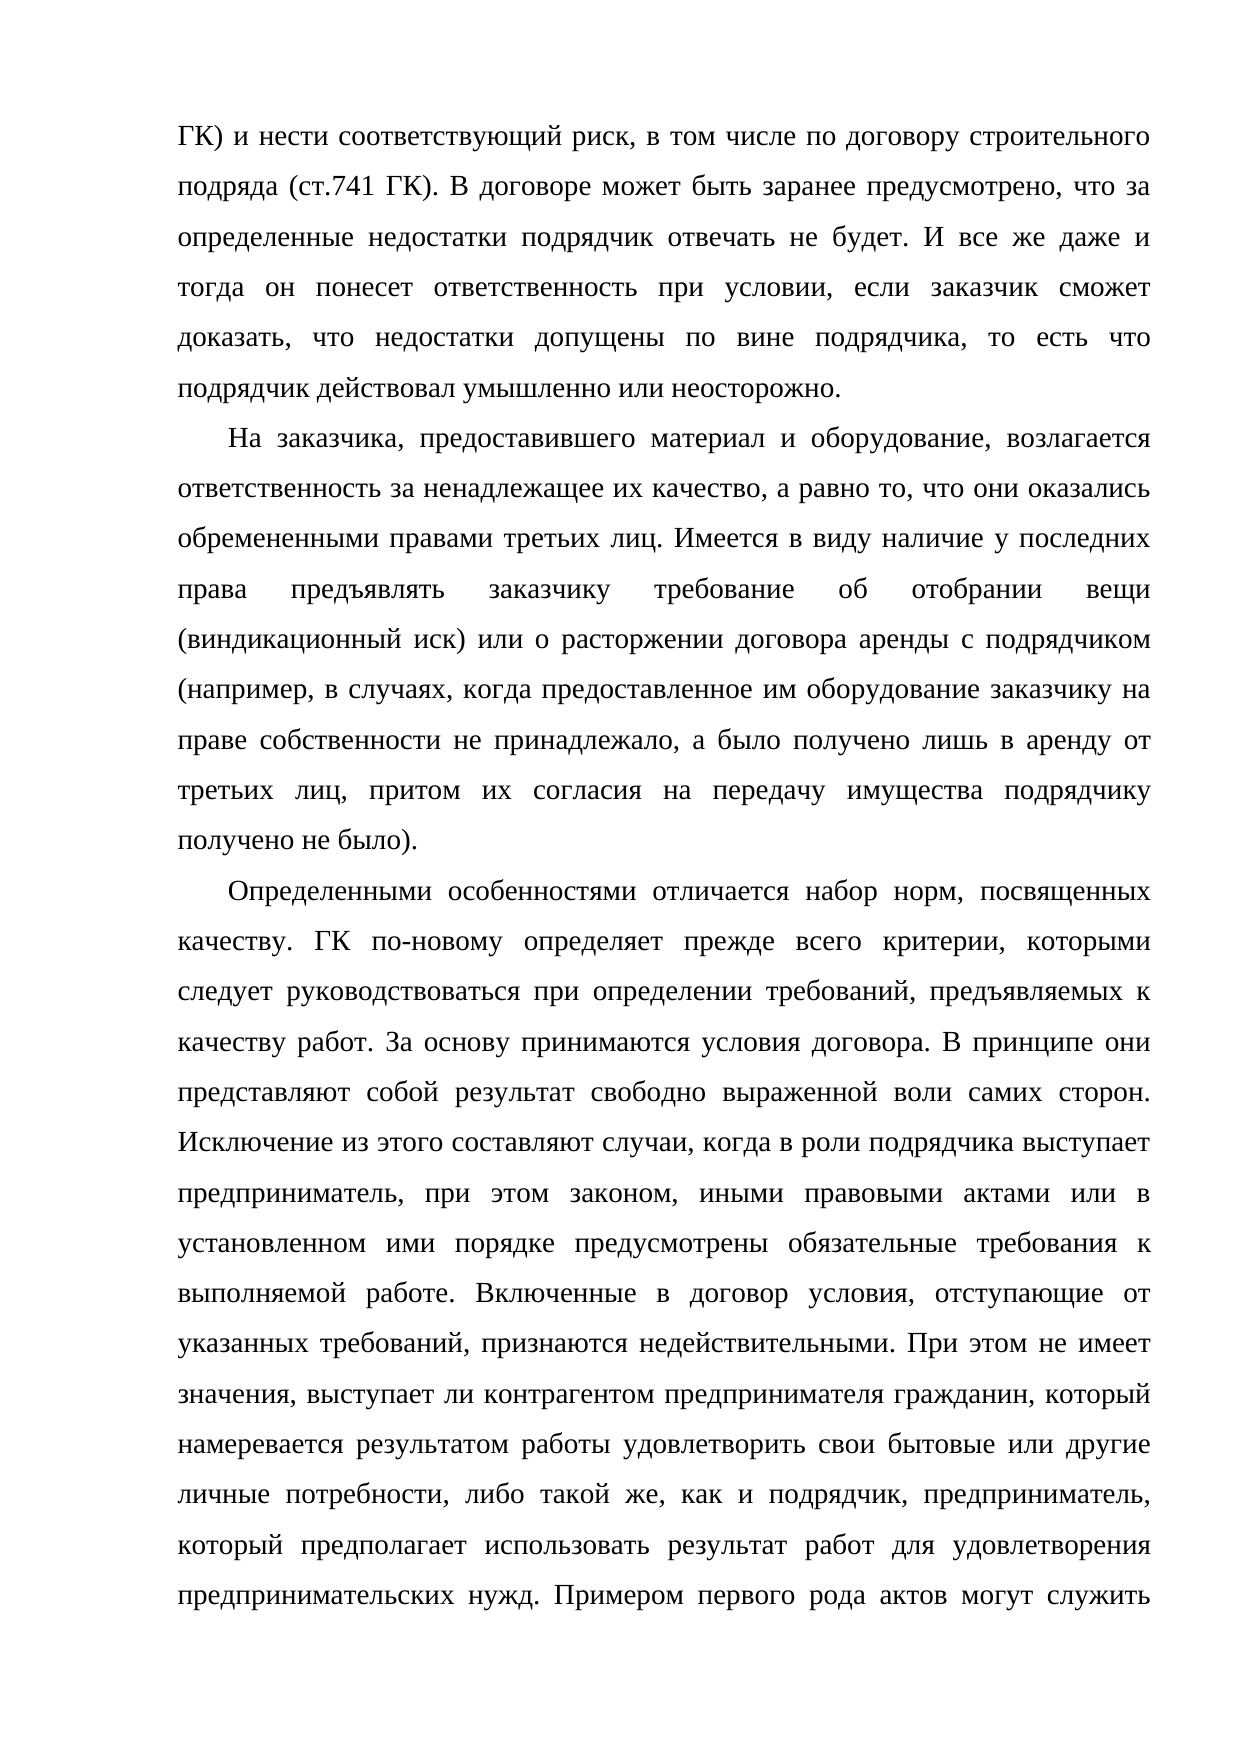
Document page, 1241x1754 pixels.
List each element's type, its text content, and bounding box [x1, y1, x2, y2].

text На заказчика, предоставившего материал и оборудование, возлагается ответственность за ненадлежащее их качество, а равно то, что они оказались обремененными правами третьих лиц. Имеется в виду наличие у последних права предъявлять заказчику требование об отобрании вещи (виндикационный иск) или о расторжении договора аренды с подрядчиком (например, в случаях, когда предоставленное им оборудование заказчику на праве собственности не принадлежало, а было получено лишь в аренду от третьих лиц, притом их согласия на передачу имущества подрядчику получено не было). [177, 420, 1152, 856]
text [177, 873, 1152, 1611]
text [177, 118, 1152, 403]
